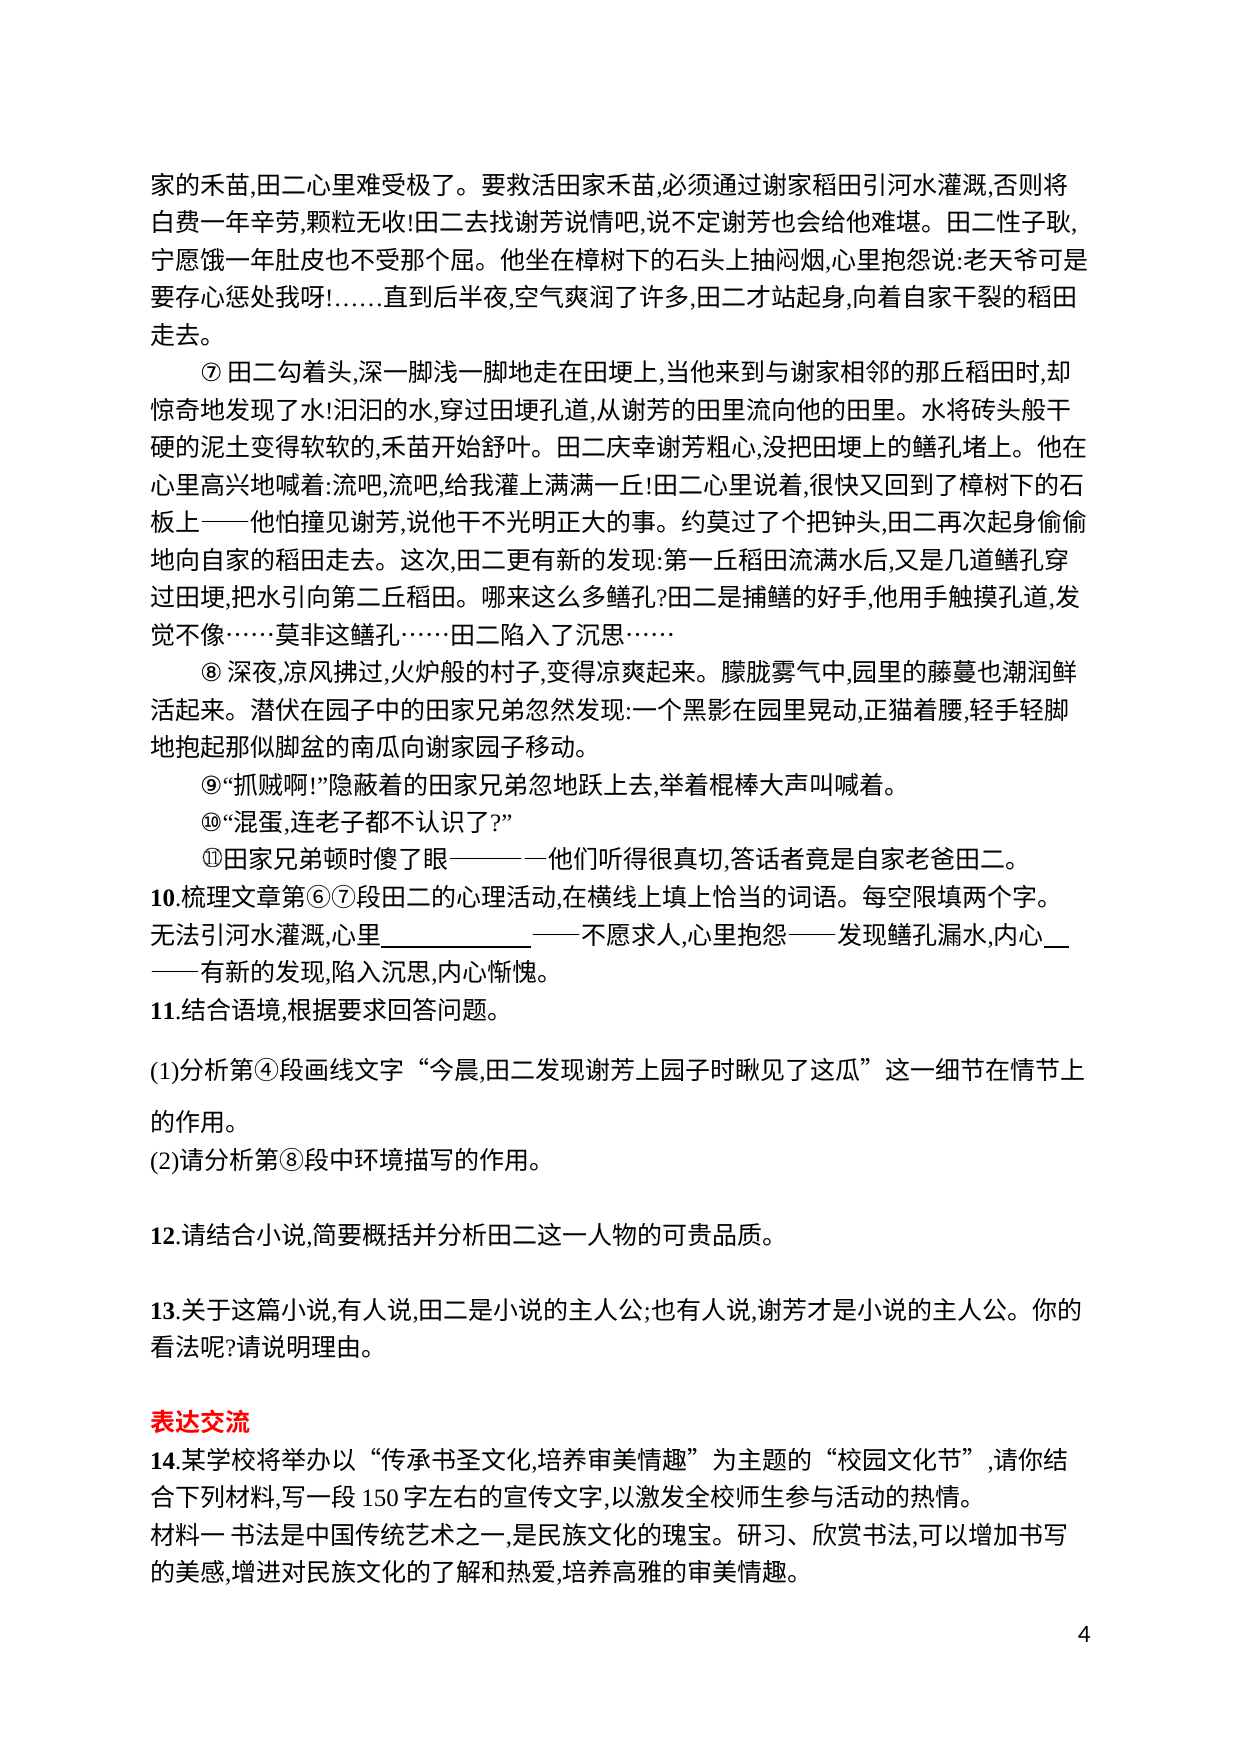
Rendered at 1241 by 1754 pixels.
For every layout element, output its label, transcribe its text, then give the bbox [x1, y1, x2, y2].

text 田家兄弟顿时傻了眼————他们听得很真切,答话者竟是自家老爸田二。 [150, 839, 1090, 877]
picture [200, 844, 224, 869]
text 13.关于这篇小说,有人说,田二是小说的主人公;也有人说,谢芳才是小说的主人公。你的看法呢?请说明理由。 [150, 1289, 1090, 1364]
text ⑩“混蛋,连老子都不认识了?” [150, 802, 1090, 839]
text ⑦田二勾着头,深一脚浅一脚地走在田埂上,当他来到与谢家相邻的那丘稻田时,却惊奇地发现了水!汩汩的水,穿过田埂孔道,从谢芳的田里流向他的田里。水将砖头般干硬的泥土变得软软的,禾苗开始舒叶。田二庆幸谢芳粗心,没把田埂上的鳝孔堵上。他在心里高兴地喊着:流吧,流吧,给我灌上满满一丘!田二心里说着,很快又回到了樟树下的石板上——他怕撞见谢芳,说他干不光明正大的事。约莫过了个把钟头,田二再次起身偷偷地向自家的稻田走去。这次,田二更有新的发现:第一丘稻田流满水后,又是几道鳝孔穿过田埂,把水引向第二丘稻田。哪来这么多鳝孔?田二是捕鳝的好手,他用手触摸孔道,发觉不像……莫非这鳝孔……田二陷入了沉思…… [150, 352, 1090, 652]
text 10.梳理文章第⑥⑦段田二的心理活动,在横线上填上恰当的词语。每空限填两个字。 [150, 877, 1090, 914]
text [150, 164, 1090, 352]
text (2)请分析第⑧段中环境描写的作用。 [150, 1139, 1090, 1177]
text 11.结合语境,根据要求回答问题。 [150, 989, 1090, 1027]
text 12.请结合小说,简要概括并分析田二这一人物的可贵品质。 [150, 1214, 1090, 1252]
text 无法引河水灌溉,心里 ——不愿求人,心里抱怨——发现鳝孔漏水,内心 ——有新的发现,陷入沉思,内心惭愧。 [150, 914, 1090, 989]
text 表达交流 [150, 1402, 1090, 1439]
text 14.某学校将举办以“传承书圣文化,培养审美情趣”为主题的“校园文化节”,请你结合下列材料,写一段150字左右的宣传文字,以激发全校师生参与活动的热情。 [150, 1439, 1090, 1514]
text (1)分析第④段画线文字“今晨,田二发现谢芳上园子时瞅见了这瓜”这一细节在情节上的作用。 [150, 1027, 1090, 1139]
text ⑧深夜,凉风拂过,火炉般的村子,变得凉爽起来。朦胧雾气中,园里的藤蔓也潮润鲜活起来。潜伏在园子中的田家兄弟忽然发现:一个黑影在园里晃动,正猫着腰,轻手轻脚地抱起那似脚盆的南瓜向谢家园子移动。 [150, 652, 1090, 764]
text 材料一 书法是中国传统艺术之一,是民族文化的瑰宝。研习、欣赏书法,可以增加书写的美感,增进对民族文化的了解和热爱,培养高雅的审美情趣。 [150, 1514, 1090, 1589]
text ⑨“抓贼啊!”隐蔽着的田家兄弟忽地跃上去,举着棍棒大声叫喊着。 [150, 764, 1090, 802]
